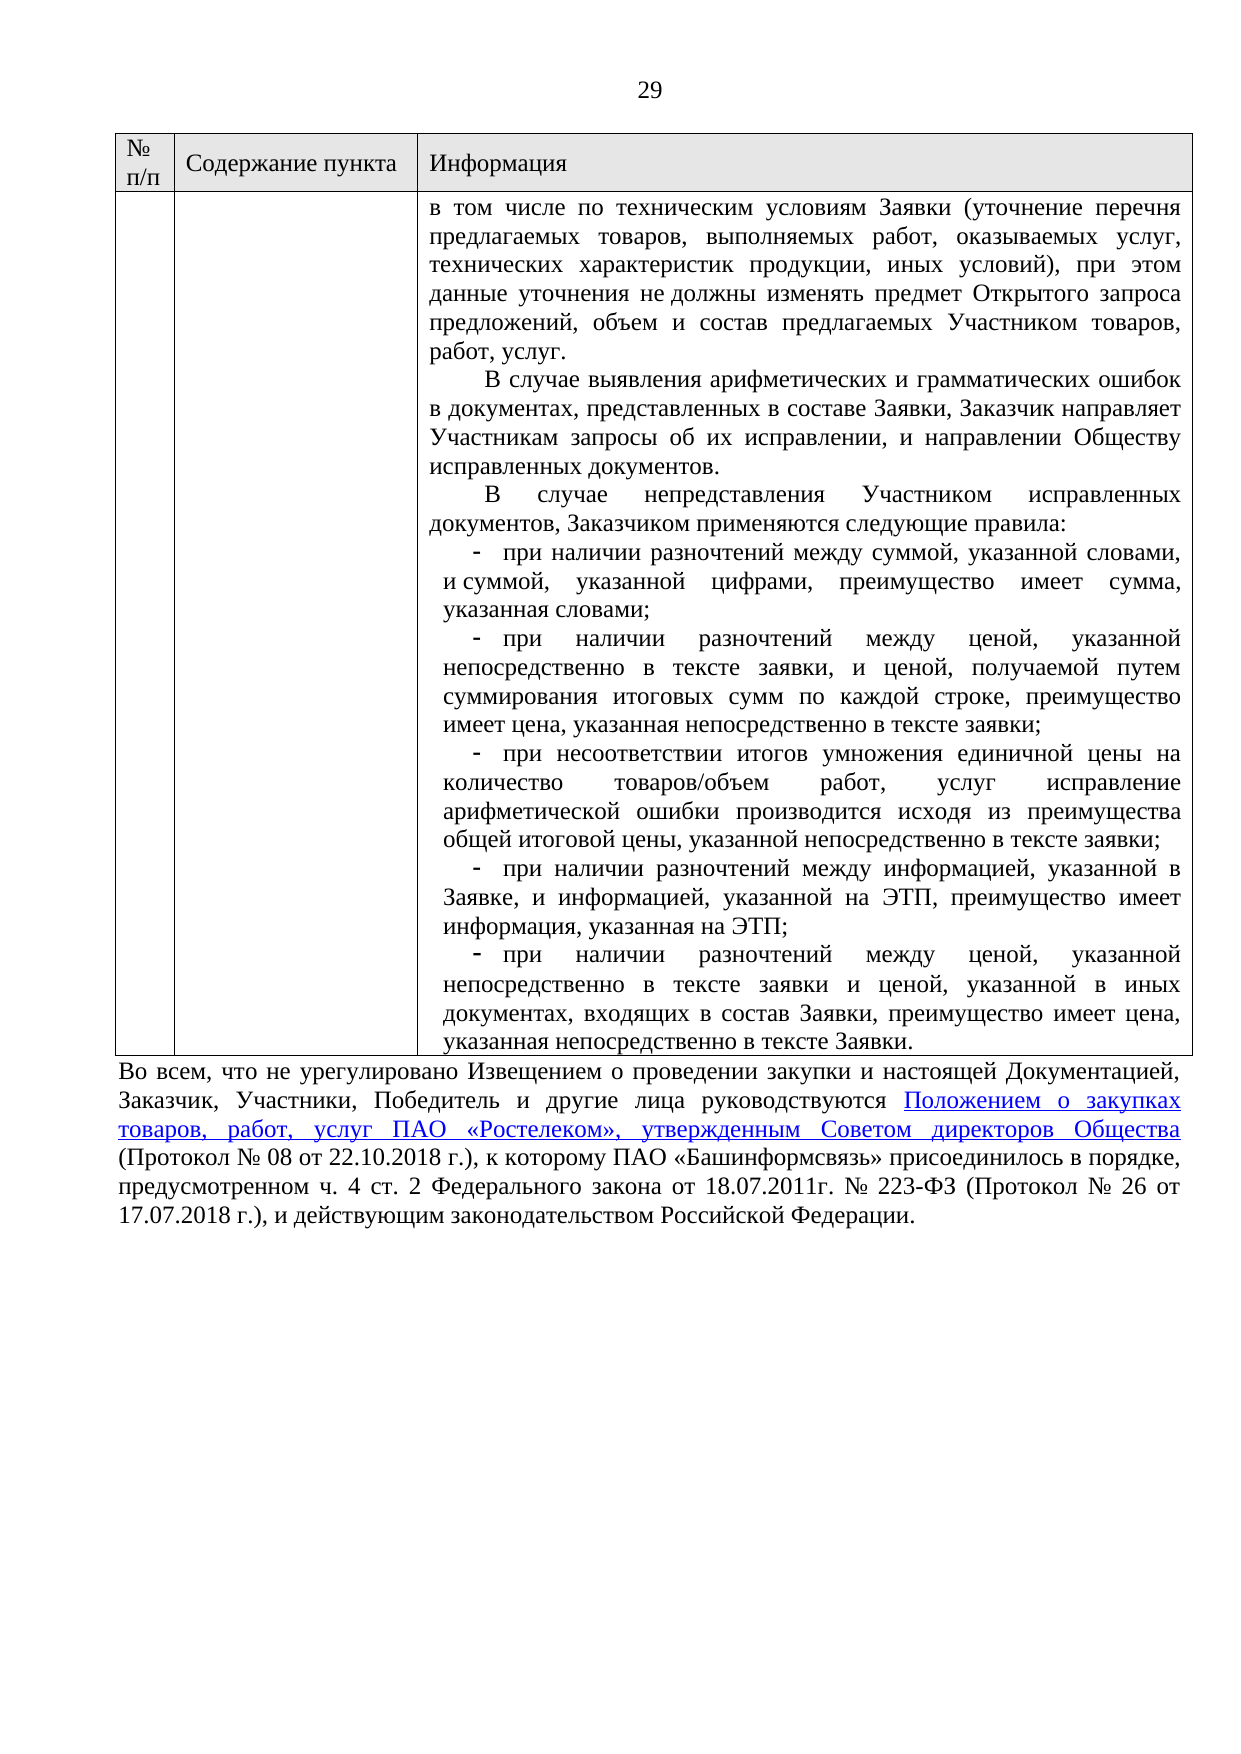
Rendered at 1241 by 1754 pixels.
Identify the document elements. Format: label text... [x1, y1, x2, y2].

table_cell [175, 192, 417, 1055]
table_header Информация [418, 134, 1192, 191]
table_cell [418, 192, 1192, 1055]
table_header № п/п [116, 134, 174, 191]
table_cell [116, 192, 174, 1055]
text Во всем, что не урегулировано Извещением о проведении закупки и настоящей Документацией, Заказчик, Участники, Победитель и другие лица руководствуются Положением о закупках товаров, работ, услуг ПАО «Ростелеком», утвержденным Советом директоров Общества (Протокол № 08 от 22.10.2018 г.), к которому ПАО «Башинформсвязь» присоединилось в порядке, предусмотренном ч. 4 ст. 2 Федерального закона от 18.07.2011г. № 223-ФЗ (Протокол № 26 от 17.07.2018 г.), и действующим законодательством Российской Федерации. [118, 1140, 1181, 1229]
table_header Содержание пункта [175, 134, 417, 191]
text Во всем, что не урегулировано Извещением о проведении закупки и настоящей Документацией, Заказчик, Участники, Победитель и другие лица руководствуются Положением о закупках товаров, работ, услуг ПАО «Ростелеком», утвержденным Советом директоров Общества (Протокол № 08 от 22.10.2018 г.), к которому ПАО «Башинформсвязь» присоединилось в порядке, предусмотренном ч. 4 ст. 2 Федерального закона от 18.07.2011г. № 223-ФЗ (Протокол № 26 от 17.07.2018 г.), и действующим законодательством Российской Федерации. [118, 1056, 1181, 1139]
